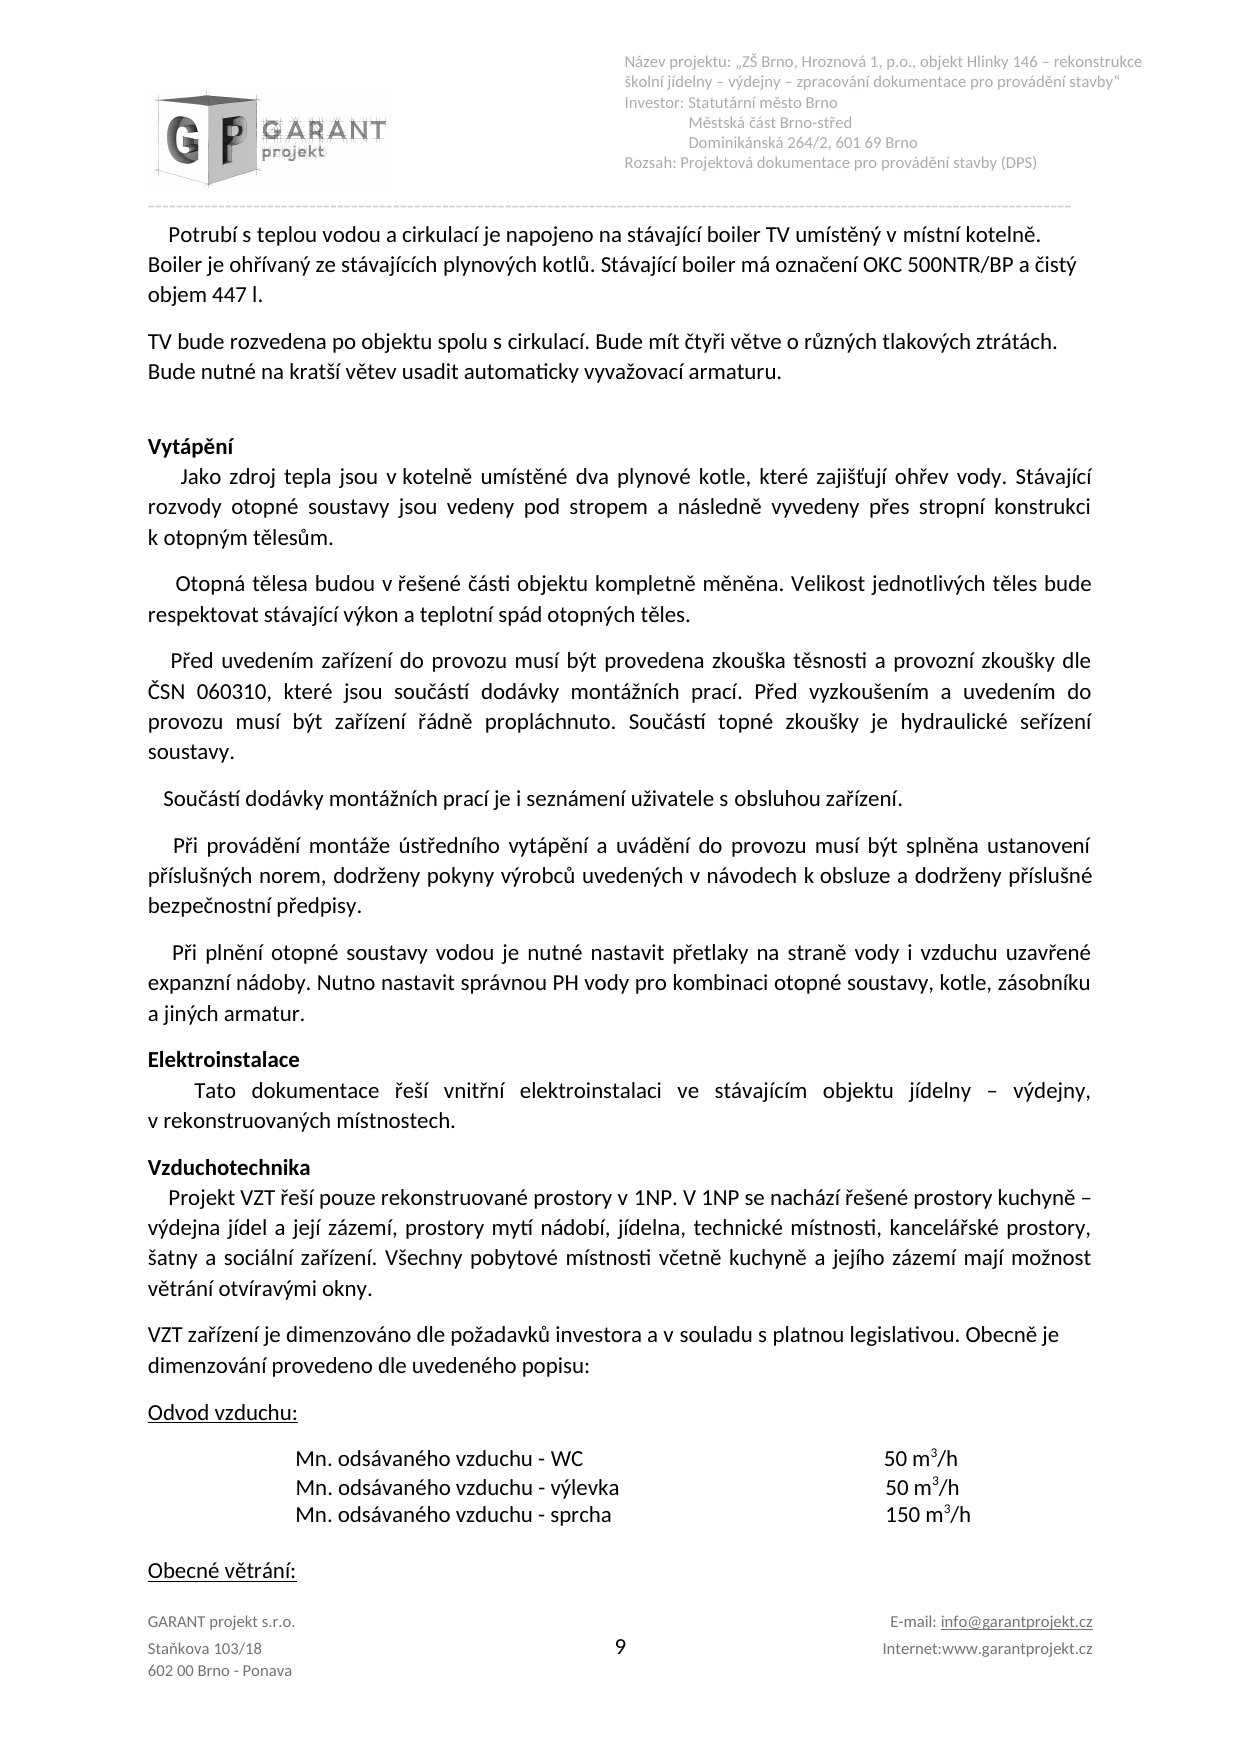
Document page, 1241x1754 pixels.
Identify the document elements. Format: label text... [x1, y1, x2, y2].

text Mn. odsávaného vzduchu - sprcha 150 m3/h [148, 1501, 1093, 1529]
text Vzduchotechnika [148, 1153, 1093, 1181]
text Jako zdroj tepla jsou v kotelně umístěné dva plynové kotle, které zajišťují ohřev vody. Stávající rozvody otopné soustavy jsou vedeny pod stropem a následně vyvedeny přes stropní konstrukci k otopným tělesům. [148, 462, 1093, 551]
text Mn. odsávaného vzduchu - WC 50 m3/h [148, 1444, 1093, 1473]
text VZT zařízení je dimenzováno dle požadavků investora a v souladu s platnou legislativou. Obecně je dimenzování provedeno dle uvedeného popisu: [148, 1321, 1093, 1379]
text Projekt VZT řeší pouze rekonstruované prostory v 1NP. V 1NP se nachází řešené prostory kuchyně – výdejna jídel a její zázemí, prostory mytí nádobí, jídelna, technické místnosti, kancelářské prostory, šatny a sociální zařízení. Všechny pobytové místnosti včetně kuchyně a jejího zázemí mají možnost větrání otvíravými okny. [148, 1183, 1093, 1302]
text Mn. odsávaného vzduchu - výlevka 50 m3/h [221, 1473, 1093, 1501]
picture [147, 88, 394, 192]
text Obecné větrání: [148, 1557, 1093, 1585]
text Při provádění montáže ústředního vytápění a uvádění do provozu musí být splněna ustanovení příslušných norem, dodrženy pokyny výrobců uvedených v návodech k obsluze a dodrženy příslušné bezpečnostní předpisy. [148, 831, 1093, 919]
text Tato dokumentace řeší vnitřní elektroinstalaci ve stávajícím objektu jídelny – výdejny, v rekonstruovaných místnostech. [148, 1076, 1093, 1134]
text Elektroinstalace [148, 1046, 1093, 1074]
text Otopná tělesa budou v řešené části objektu kompletně měněna. Velikost jednotlivých těles bude respektovat stávající výkon a teplotní spád otopných těles. [148, 569, 1093, 628]
text Před uvedením zařízení do provozu musí být provedena zkouška těsnosti a provozní zkoušky dle ČSN 060310, které jsou součástí dodávky montážních prací. Před vyzkoušením a uvedením do provozu musí být zařízení řádně propláchnuto. Součástí topné zkoušky je hydraulické seřízení soustavy. [148, 647, 1093, 765]
text Při plnění otopné soustavy vodou je nutné nastavit přetlaky na straně vody i vzduchu uzavřené expanzní nádoby. Nutno nastavit správnou PH vody pro kombinaci otopné soustavy, kotle, zásobníku a jiných armatur. [148, 938, 1093, 1027]
text Potrubí s teplou vodou a cirkulací je napojeno na stávající boiler TV umístěný v místní kotelně. Boiler je ohřívaný ze stávajících plynových kotlů. Stávající boiler má označení OKC 500NTR/BP a čistý objem 447 l. [148, 220, 1093, 308]
text Vytápění [148, 432, 1093, 460]
text Odvod vzduchu: [148, 1398, 1093, 1426]
text Součástí dodávky montážních prací je i seznámení uživatele s obsluhou zařízení. [148, 784, 1093, 812]
text TV bude rozvedena po objektu spolu s cirkulací. Bude mít čtyři větve o různých tlakových ztrátách. Bude nutné na kratší větev usadit automaticky vyvažovací armaturu. [148, 327, 1093, 385]
